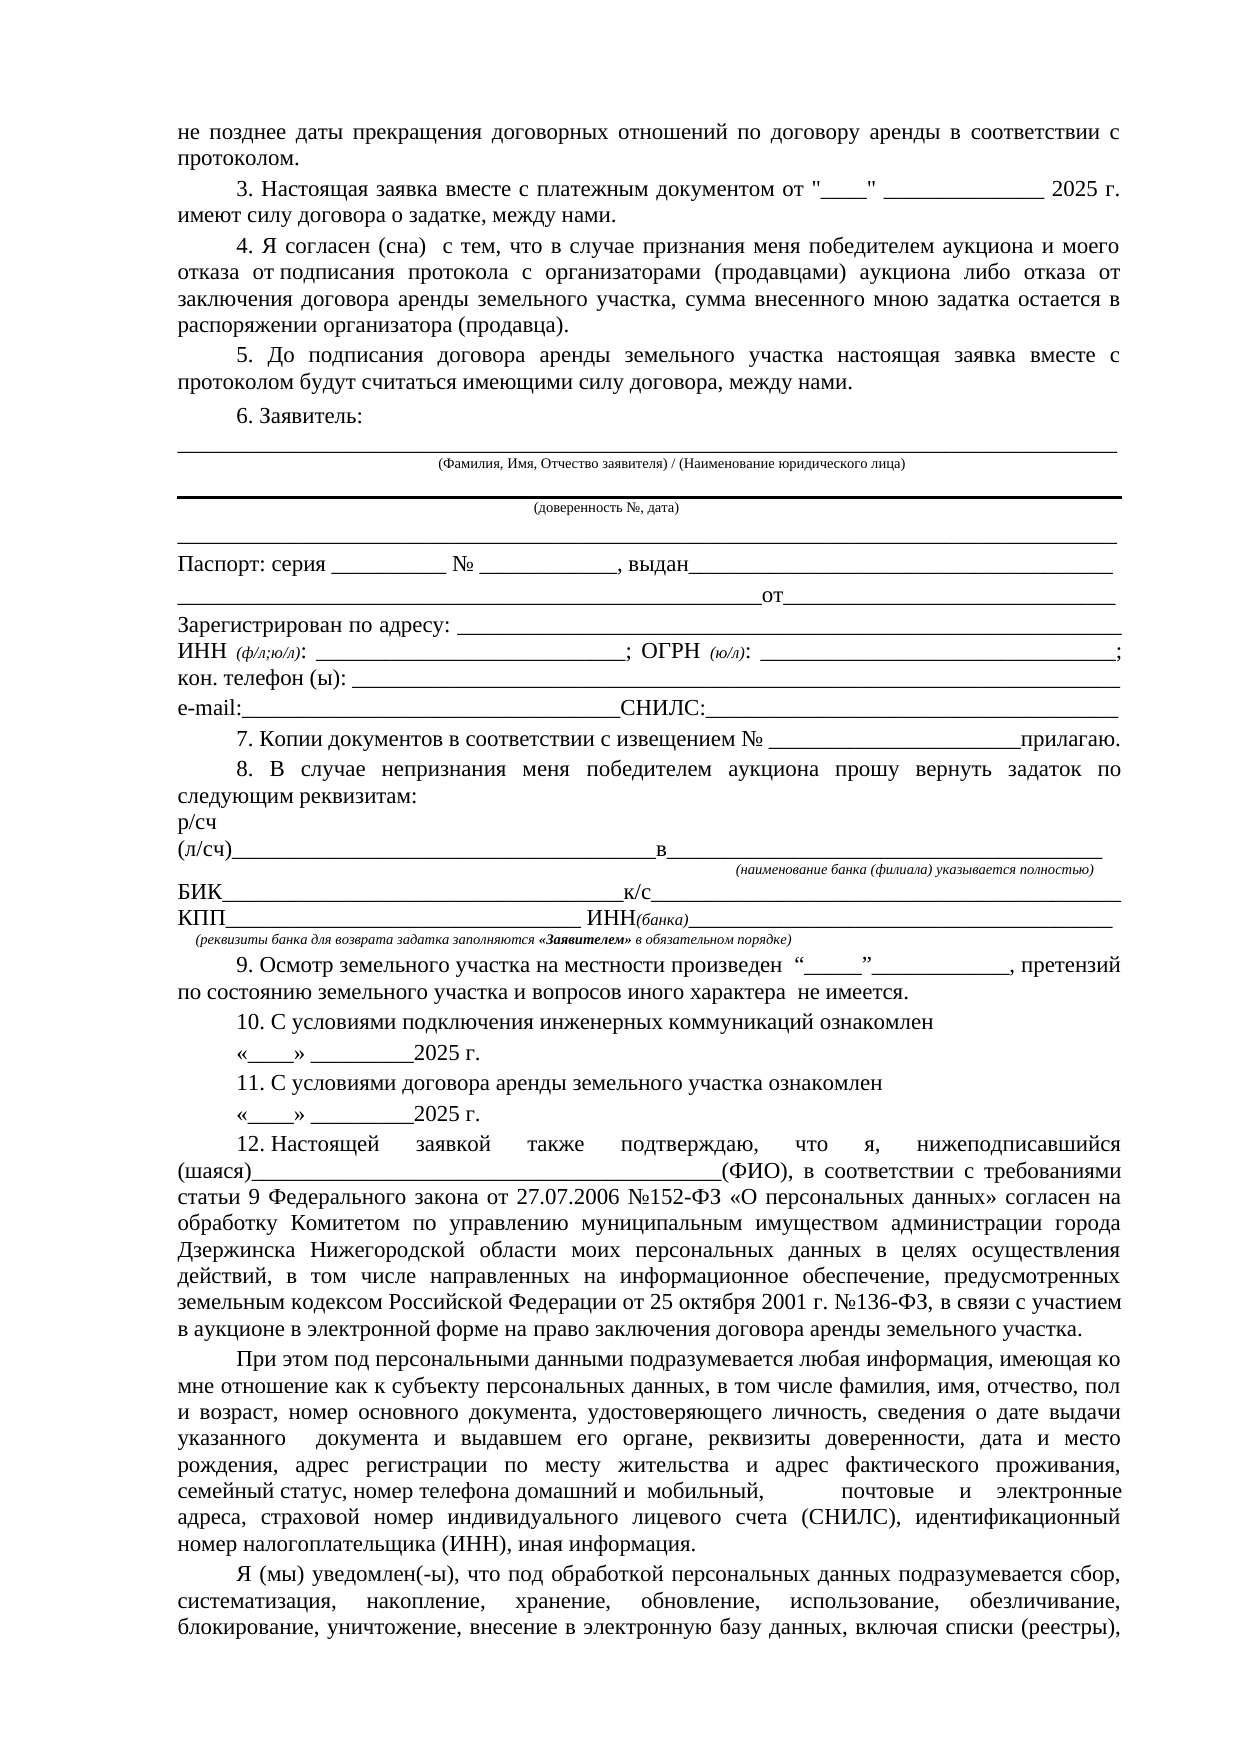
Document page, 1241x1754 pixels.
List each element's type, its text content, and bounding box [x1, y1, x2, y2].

text (реквизиты банка для возврата задатка заполняются «Заявителем» в обязательном порядке) [177, 930, 1122, 947]
text ___________________________________________________от_____________________________ [177, 581, 1122, 607]
text 9. Осмотр земельного участка на местности произведен “_____”____________, претензий по состоянию земельного участка и вопросов иного характера не имеется. [177, 951, 1122, 1004]
text 7. Копии документов в соответствии с извещением № ______________________прилагаю. [207, 725, 1122, 751]
text Зарегистрирован по адресу: __________________________________________________________ ИНН (ф/л;ю/л): ___________________________; ОГРН (ю/л): _______________________________; кон. телефон (ы): ___________________________________________________________________ [177, 611, 1122, 690]
text (Фамилия, Имя, Отчество заявителя) / (Наименование юридического лица) [177, 455, 1122, 472]
text 3. Настоящая заявка вместе с платежным документом от "____" ______________ 2025 г. имеют силу договора о задатке, между нами. [177, 175, 1122, 228]
text 12. Настоящей заявкой также подтверждаю, что я, нижеподписавшийся (шаяся)_________________________________________(ФИО), в соответствии с требованиями статьи 9 Федерального закона от 27.07.2006 №152-ФЗ «О персональных данных» согласен на обработку Комитетом по управлению муниципальным имуществом администрации города Дзержинска Нижегородской области моих персональных данных в целях осуществления действий, в том числе направленных на информационное обеспечение, предусмотренных земельным кодексом Российской Федерации от 25 октября 2001 г. №136-ФЗ, в связи с участием в аукционе в электронной форме на право заключения договора аренды земельного участка. [177, 1130, 1122, 1341]
text При этом под персональными данными подразумевается любая информация, имеющая ко мне отношение как к субъекту персональных данных, в том числе фамилия, имя, отчество, пол и возраст, номер основного документа, удостоверяющего личность, сведения о дате выдачи указанного документа и выдавшем его органе, реквизиты доверенности, дата и место рождения, адрес регистрации по месту жительства и адрес фактического проживания, семейный статус, номер телефона домашний и мобильный, почтовые и электронные адреса, страховой номер индивидуального лицевого счета (СНИЛС), идентификационный номер налогоплательщика (ИНН), иная информация. [177, 1345, 1122, 1556]
text 11. С условиями договора аренды земельного участка ознакомлен [177, 1069, 1122, 1096]
text 6. Заявитель: __________________________________________________________________________________ [177, 402, 1122, 455]
text 5. До подписания договора аренды земельного участка настоящая заявка вместе с протоколом будут считаться имеющими силу договора, между нами. [177, 341, 1122, 394]
text р/сч (л/сч)_____________________________________в______________________________________ [177, 808, 1122, 861]
text e-mail:_________________________________СНИЛС:____________________________________ [177, 694, 1122, 721]
text Паспорт: серия __________ № ____________, выдан_____________________________________ [177, 550, 1122, 577]
text 10. С условиями подключения инженерных коммуникаций ознакомлен [177, 1008, 1122, 1034]
text (наименование банка (филиала) указывается полностью) БИК___________________________________к/с_________________________________________ [177, 861, 1122, 904]
text «____» _________2025 г. [177, 1039, 1122, 1065]
text КПП_______________________________ ИНН(банка)_____________________________________ [177, 904, 1122, 930]
text 8. В случае непризнания меня победителем аукциона прошу вернуть задаток по следующим реквизитам: [177, 756, 1122, 808]
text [177, 118, 1122, 171]
text «____» _________2025 г. [177, 1100, 1122, 1126]
text (доверенность №, дата) [177, 499, 1122, 516]
text 4. Я согласен (сна) с тем, что в случае признания меня победителем аукциона и моего отказа от подписания протокола с организаторами (продавцами) аукциона либо отказа от заключения договора аренды земельного участка, сумма внесенного мною задатка остается в распоряжении организатора (продавца). [177, 232, 1122, 337]
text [177, 1560, 1122, 1639]
text __________________________________________________________________________________ [177, 520, 1122, 546]
